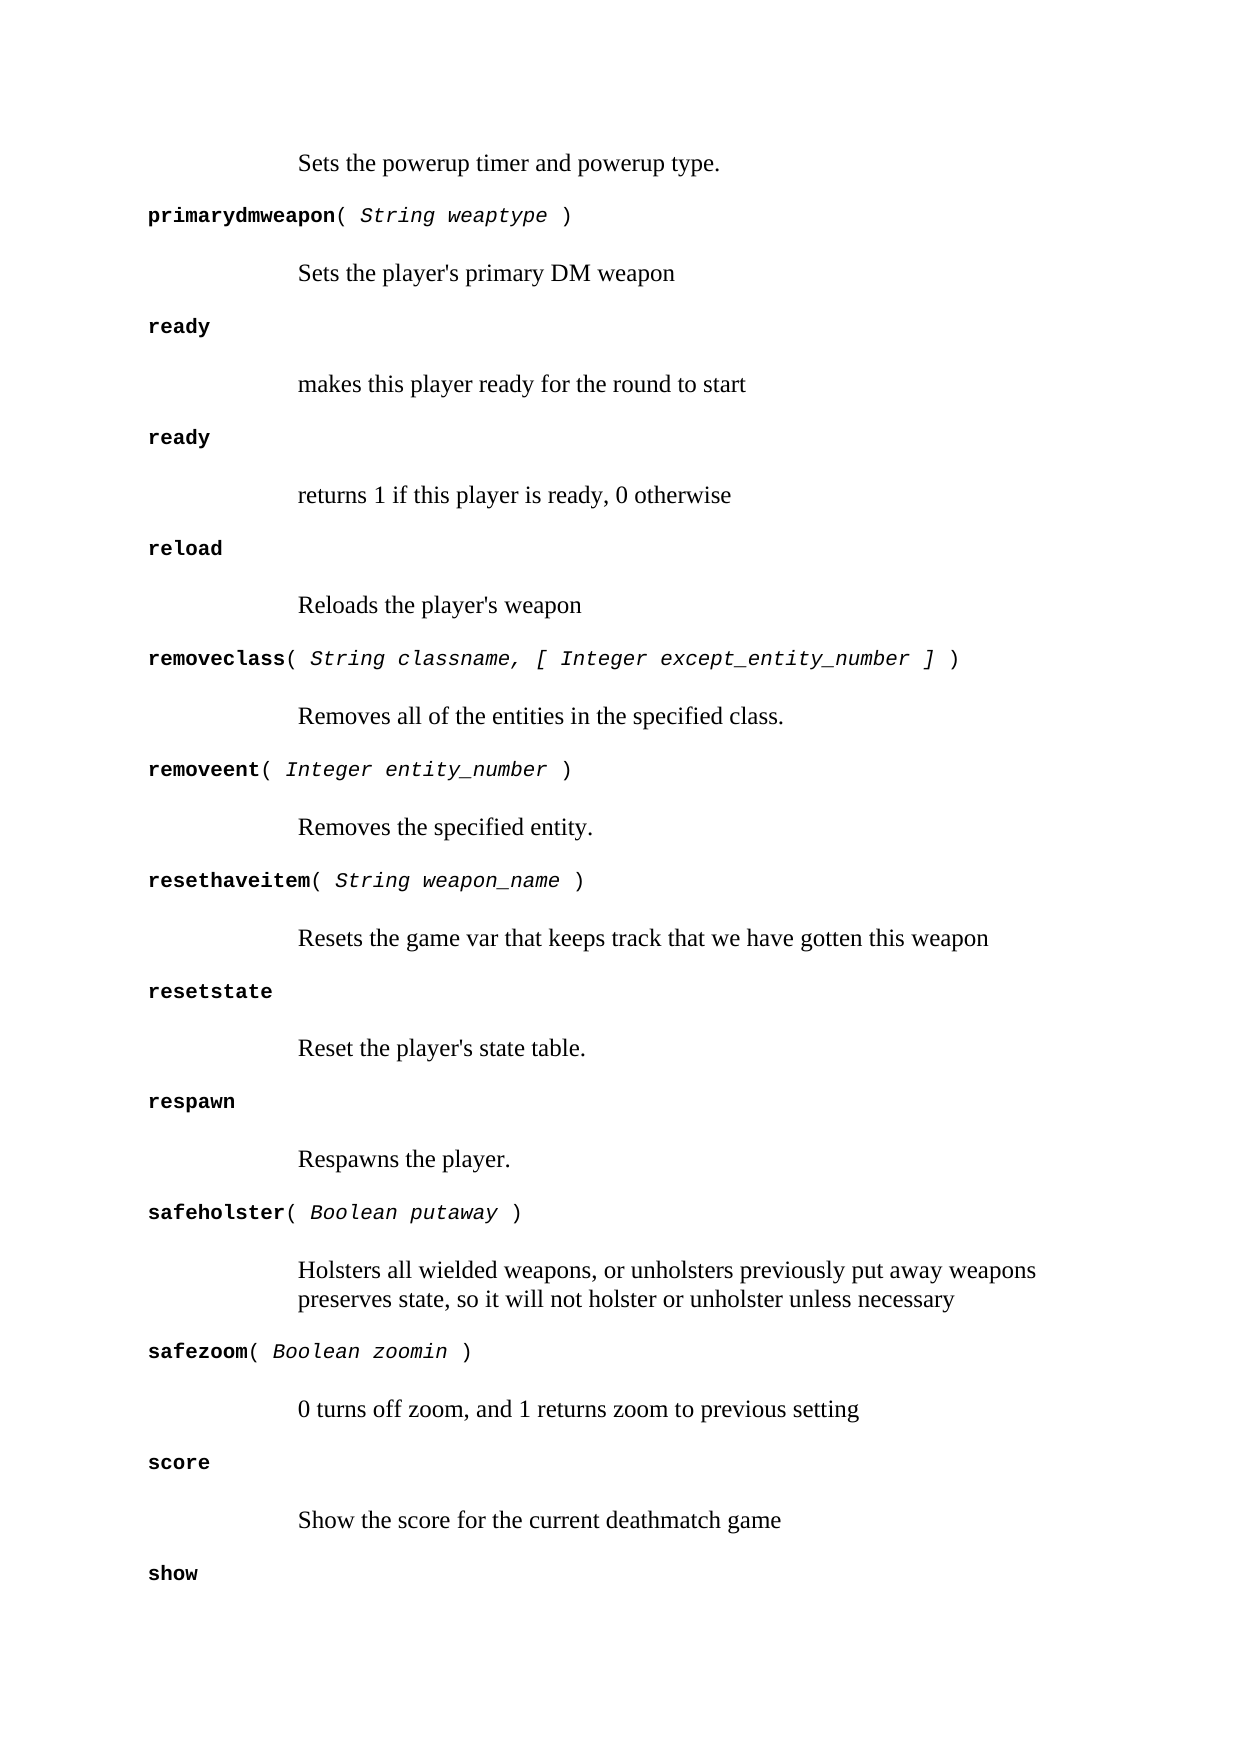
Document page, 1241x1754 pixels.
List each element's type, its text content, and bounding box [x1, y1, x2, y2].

text resethaveitem( String weapon_name ) [148, 870, 1093, 893]
text Removes all of the entities in the specified class. [298, 701, 1093, 730]
text Holsters all wielded weapons, or unholsters previously put away weapons preserves state, so it will not holster or unholster unless necessary [298, 1255, 1093, 1312]
text Show the score for the current deathmatch game [298, 1505, 1093, 1534]
text Respawns the player. [298, 1144, 1093, 1173]
text respawn [148, 1091, 1093, 1115]
text score [148, 1452, 1093, 1476]
text primarydmweapon( String weaptype ) [148, 206, 1093, 229]
text Removes the specified entity. [298, 812, 1093, 841]
text Reloads the player's weapon [298, 591, 1093, 619]
text returns 1 if this player is ready, 0 otherwise [298, 480, 1093, 508]
text Reset the player's state table. [298, 1033, 1093, 1062]
text safeholster( Boolean putaway ) [148, 1202, 1093, 1226]
text Sets the player's primary DM weapon [298, 258, 1093, 287]
text Sets the powerup timer and powerup type. [298, 148, 1093, 176]
text 0 turns off zoom, and 1 returns zoom to previous setting [298, 1394, 1093, 1423]
text safezoom( Boolean zoomin ) [148, 1342, 1093, 1365]
text ready [148, 427, 1093, 451]
text ready [148, 316, 1093, 340]
text makes this player ready for the round to start [298, 369, 1093, 398]
text removeclass( String classname, [ Integer except_entity_number ] ) [148, 648, 1093, 672]
text reload [148, 538, 1093, 561]
text show [148, 1563, 1093, 1587]
text resetstate [148, 981, 1093, 1004]
text Resets the game var that keeps track that we have gotten this weapon [298, 923, 1093, 951]
text removeent( Integer entity_number ) [148, 759, 1093, 783]
